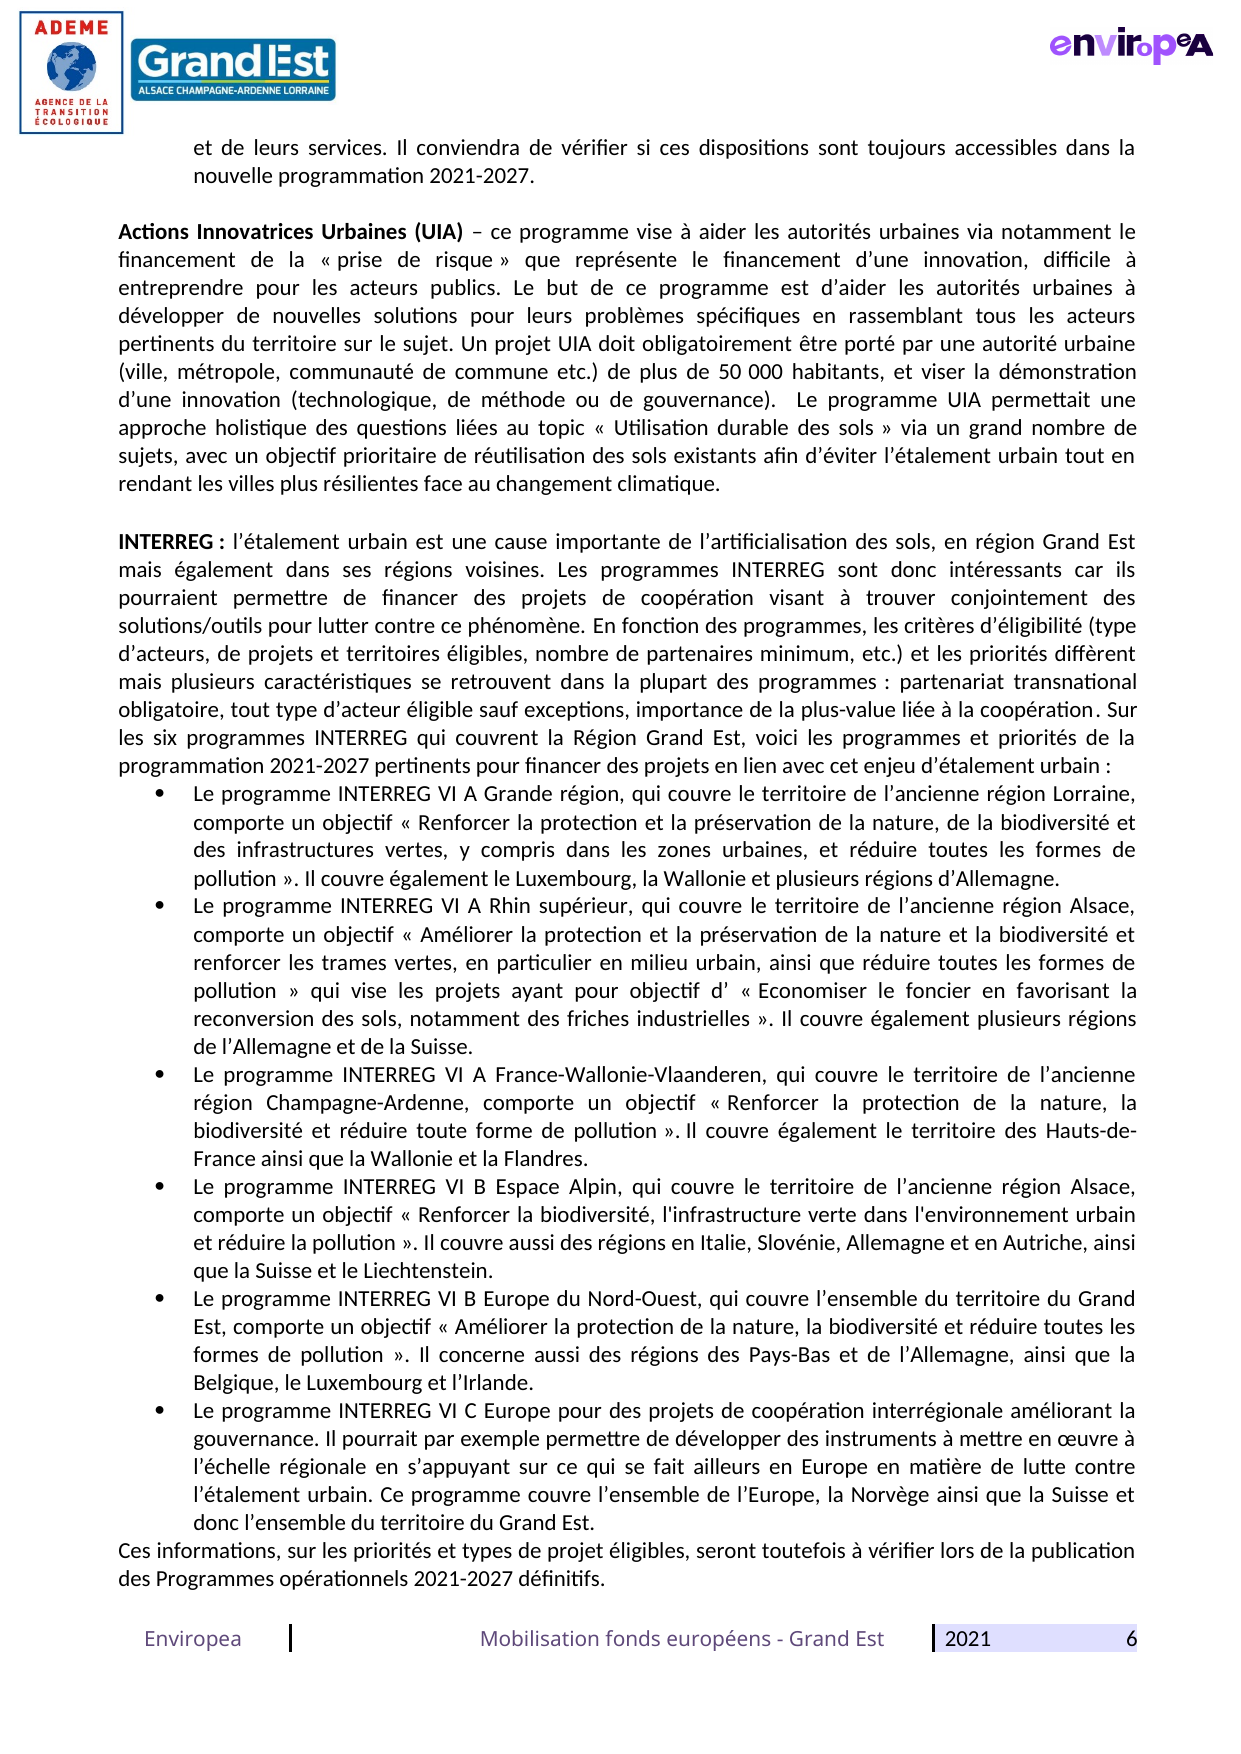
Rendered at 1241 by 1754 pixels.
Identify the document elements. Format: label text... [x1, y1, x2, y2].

list Le programme INTERREG VI C Europe pour des projets de coopération interrégionale améliorant la gouvernance. Il pourrait par exemple permettre de développer des instruments à mettre en œuvre à l’échelle régionale en s’appuyant sur ce qui se fait ailleurs en Europe en matière de lutte contre l’étalement urbain. Ce programme couvre l’ensemble de l’Europe, la Norvège ainsi que la Suisse et donc l’ensemble du territoire du Grand Est. [156, 1396, 1138, 1536]
picture [1050, 27, 1214, 65]
list Le programme INTERREG VI A Rhin supérieur, qui couvre le territoire de l’ancienne région Alsace, comporte un objectif « Améliorer la protection et la préservation de la nature et la biodiversité et renforcer les trames vertes, en particulier en milieu urbain, ainsi que réduire toutes les formes de pollution » qui vise les projets ayant pour objectif d’ « Economiser le foncier en favorisant la reconversion des sols, notamment des friches industrielles ». Il couvre également plusieurs régions de l’Allemagne et de la Suisse. [156, 892, 1138, 1060]
list Le programme INTERREG VI B Europe du Nord-Ouest, qui couvre l’ensemble du territoire du Grand Est, comporte un objectif « Améliorer la protection de la nature, la biodiversité et réduire toutes les formes de pollution ». Il concerne aussi des régions des Pays-Bas et de l’Allemagne, ainsi que la Belgique, le Luxembourg et l’Irlande. [156, 1284, 1138, 1396]
text Ces informations, sur les priorités et types de projet éligibles, seront toutefois à vérifier lors de la publication des Programmes opérationnels 2021-2027 définitifs. [118, 1536, 1138, 1592]
text INTERREG : l’étalement urbain est une cause importante de l’artificialisation des sols, en région Grand Est mais également dans ses régions voisines. Les programmes INTERREG sont donc intéressants car ils pourraient permettre de financer des projets de coopération visant à trouver conjointement des solutions/outils pour lutter contre ce phénomène. En fonction des programmes, les critères d’éligibilité (type d’acteurs, de projets et territoires éligibles, nombre de partenaires minimum, etc.) et les priorités diffèrent mais plusieurs caractéristiques se retrouvent dans la plupart des programmes : partenariat transnational obligatoire, tout type d’acteur éligible sauf exceptions, importance de la plus-value liée à la coopération. Sur les six programmes INTERREG qui couvrent la Région Grand Est, voici les programmes et priorités de la programmation 2021-2027 pertinents pour financer des projets en lien avec cet enjeu d’étalement urbain : [118, 527, 1138, 779]
text Actions Innovatrices Urbaines (UIA) – ce programme vise à aider les autorités urbaines via notamment le financement de la « prise de risque » que représente le financement d’une innovation, difficile à entreprendre pour les acteurs publics. Le but de ce programme est d’aider les autorités urbaines à développer de nouvelles solutions pour leurs problèmes spécifiques en rassemblant tous les acteurs pertinents du territoire sur le sujet. Un projet UIA doit obligatoirement être porté par une autorité urbaine (ville, métropole, communauté de commune etc.) de plus de 50 000 habitants, et viser la démonstration d’une innovation (technologique, de méthode ou de gouvernance). Le programme UIA permettait une approche holistique des questions liées au topic « Utilisation durable des sols » via un grand nombre de sujets, avec un objectif prioritaire de réutilisation des sols existants afin d’éviter l’étalement urbain tout en rendant les villes plus résilientes face au changement climatique. [118, 217, 1138, 497]
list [156, 133, 1138, 189]
picture [5, 7, 339, 138]
list Le programme INTERREG VI B Espace Alpin, qui couvre le territoire de l’ancienne région Alsace, comporte un objectif « Renforcer la biodiversité, l'infrastructure verte dans l'environnement urbain et réduire la pollution ». Il couvre aussi des régions en Italie, Slovénie, Allemagne et en Autriche, ainsi que la Suisse et le Liechtenstein. [156, 1172, 1138, 1284]
list Le programme INTERREG VI A Grande région, qui couvre le territoire de l’ancienne région Lorraine, comporte un objectif « Renforcer la protection et la préservation de la nature, de la biodiversité et des infrastructures vertes, y compris dans les zones urbaines, et réduire toutes les formes de pollution ». Il couvre également le Luxembourg, la Wallonie et plusieurs régions d’Allemagne. [156, 779, 1138, 892]
list Le programme INTERREG VI A France-Wallonie-Vlaanderen, qui couvre le territoire de l’ancienne région Champagne-Ardenne, comporte un objectif « Renforcer la protection de la nature, la biodiversité et réduire toute forme de pollution ». Il couvre également le territoire des Hauts-de-France ainsi que la Wallonie et la Flandres. [156, 1060, 1138, 1172]
